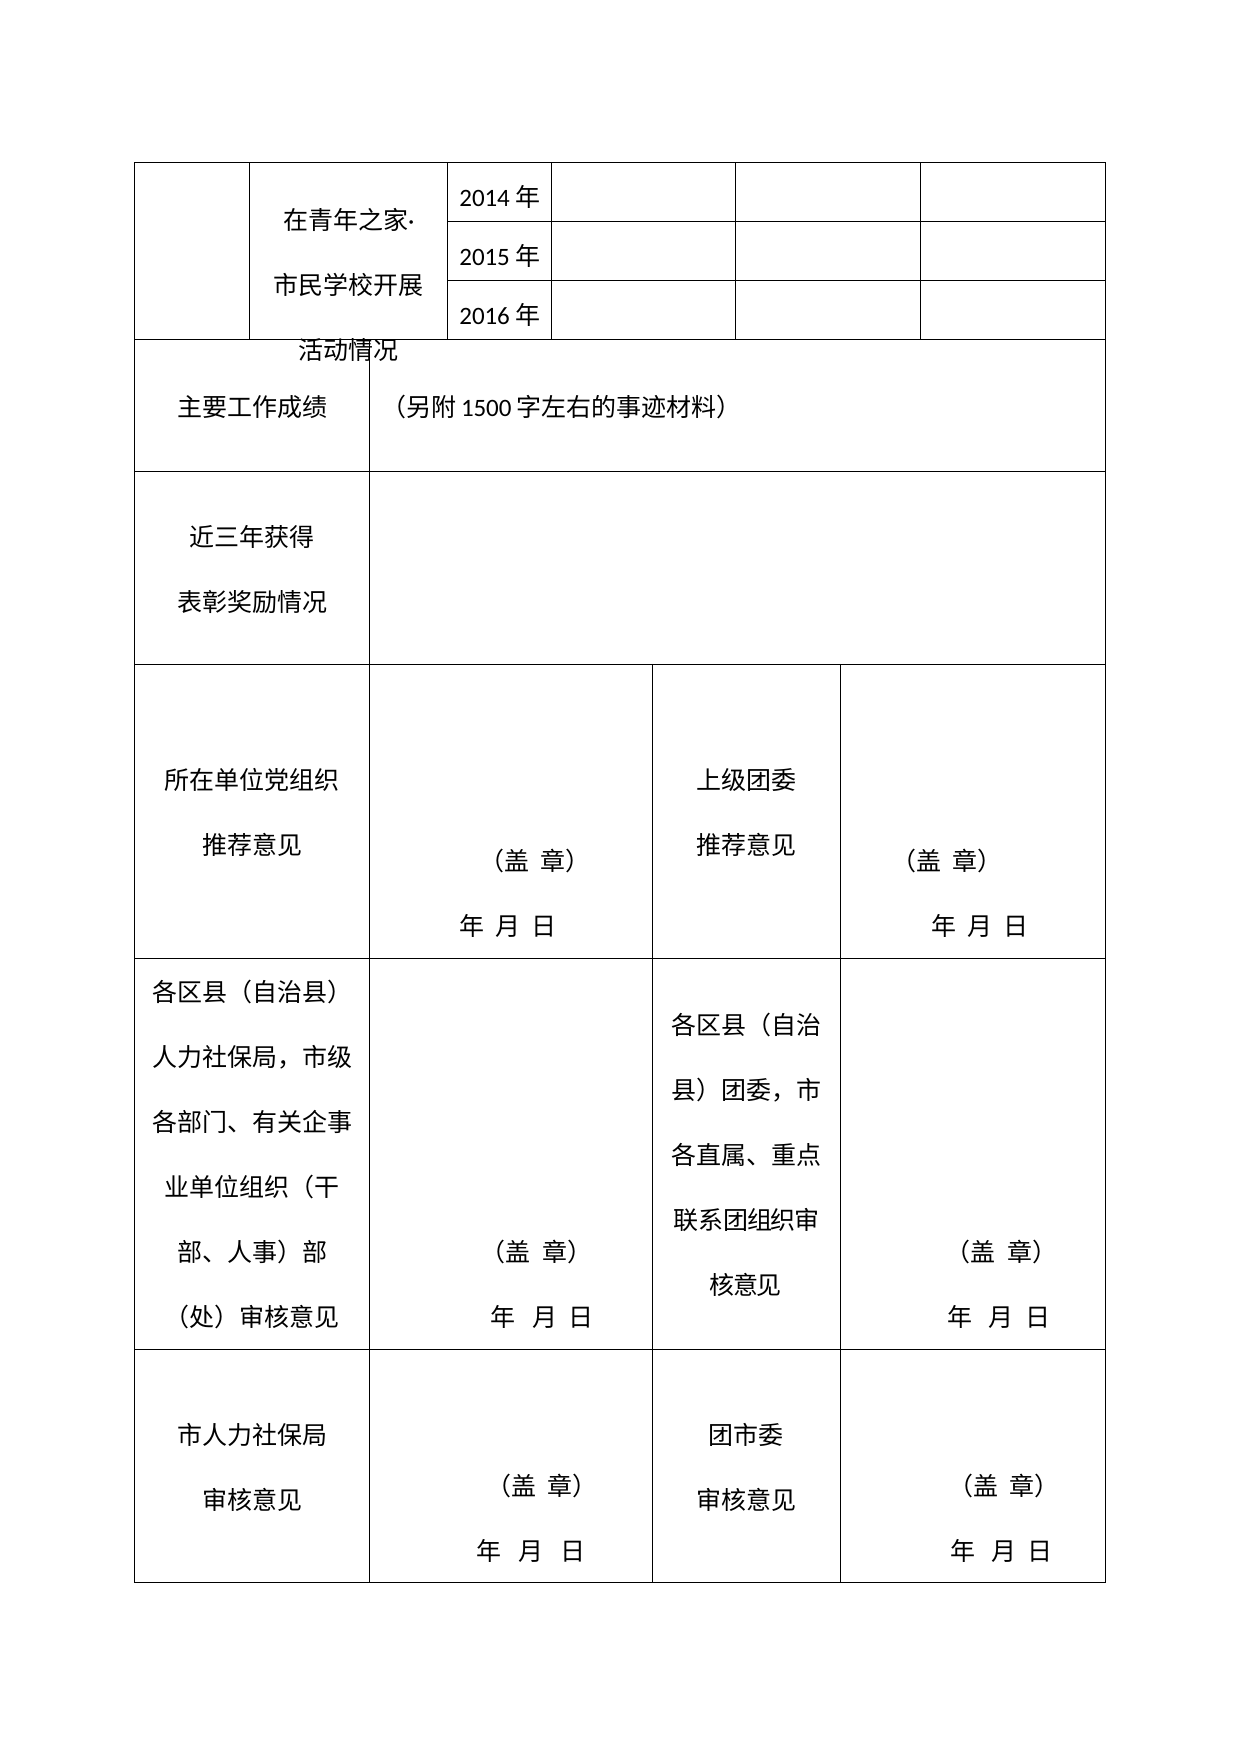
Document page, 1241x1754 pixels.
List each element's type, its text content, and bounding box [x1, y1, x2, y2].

table_cell 各区县（自治县）人力社保局，市级各部门、有关企事业单位组织（干部、人事）部（处）审核意见 [135, 959, 369, 1348]
table_cell 团市委 审核意见 [653, 1350, 840, 1582]
table_cell [921, 222, 1105, 280]
table_cell （盖 章） 年 月 日 [841, 1350, 1105, 1582]
table_cell （盖 章） 年 月 日 [841, 665, 1105, 957]
table_cell 2014年 [448, 163, 551, 221]
table_cell 近三年获得 表彰奖励情况 [135, 472, 369, 664]
table_cell 各区县（自治县）团委，市各直属、重点联系团组织审核意见 [653, 959, 840, 1348]
table_cell 2015年 [448, 222, 551, 280]
table_cell 上级团委 推荐意见 [653, 665, 840, 957]
table_cell 在青年之家· 市民学校开展 活动情况 [250, 163, 447, 339]
table_cell 所在单位党组织 推荐意见 [135, 665, 369, 957]
table_cell 2016年 [448, 281, 551, 339]
table_cell （盖 章） 年 月 日 [370, 1350, 652, 1582]
table_cell [552, 222, 735, 280]
table_cell [921, 163, 1105, 221]
table_cell [736, 163, 920, 221]
table_cell [552, 281, 735, 339]
table_cell [552, 163, 735, 221]
table_cell （盖 章） 年 月 日 [370, 665, 652, 957]
table_cell [736, 281, 920, 339]
table_cell 市人力社保局 审核意见 [135, 1350, 369, 1582]
table_cell [370, 472, 1105, 664]
table_cell （盖 章） 年 月 日 [370, 959, 652, 1348]
table_cell [921, 281, 1105, 339]
table_cell （盖 章） 年 月 日 [841, 959, 1105, 1348]
table_cell [736, 222, 920, 280]
table_cell （另附1500字左右的事迹材料） [370, 340, 1105, 471]
table_cell 主要工作成绩 [135, 340, 369, 471]
